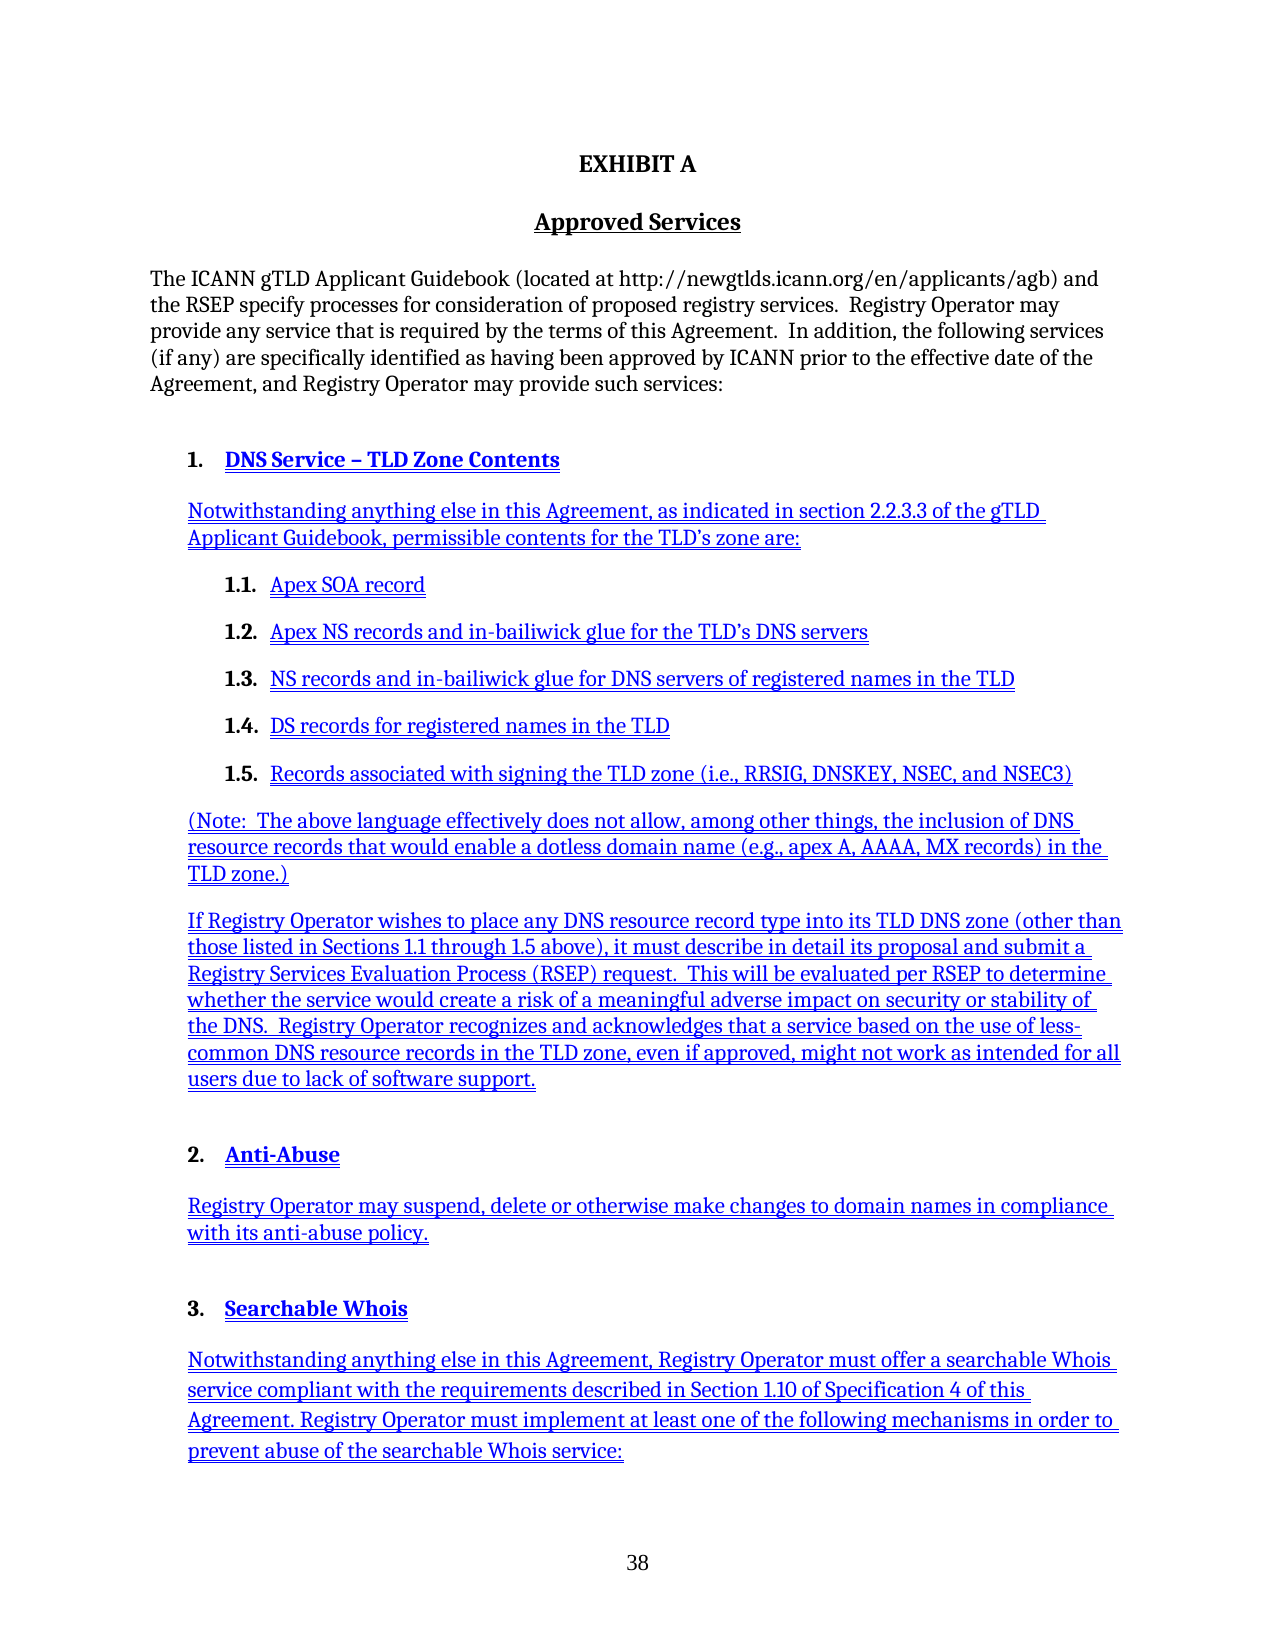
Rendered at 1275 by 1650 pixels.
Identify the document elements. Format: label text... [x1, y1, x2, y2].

list NS records and in-bailiwick glue for DNS servers of registered names in the TLD [225, 666, 1125, 692]
text If Registry Operator wishes to place any DNS resource record type into its TLD DNS zone (other than those listed in Sections 1.1 through 1.5 above), it must describe in detail its proposal and submit a Registry Services Evaluation Process (RSEP) request. This will be evaluated per RSEP to determine whether the service would create a risk of a meaningful adverse impact on security or stability of the DNS. Registry Operator recognizes and acknowledges that a service based on the use of less-common DNS resource records in the TLD zone, even if approved, might not work as intended for all users due to lack of software support. [187, 908, 1125, 1092]
text Notwithstanding anything else in this Agreement, as indicated in section 2.2.3.3 of the gTLD Applicant Guidebook, permissible contents for the TLD’s zone are: [187, 498, 1125, 551]
list Records associated with signing the TLD zone (i.e., RRSIG, DNSKEY, NSEC, and NSEC3) [225, 761, 1125, 787]
list Anti-Abuse [187, 1142, 1125, 1168]
text (Note: The above language effectively does not allow, among other things, the inclusion of DNS resource records that would enable a dotless domain name (e.g., apex A, AAAA, MX records) in the TLD zone.) [187, 808, 1125, 887]
text Notwithstanding anything else in this Agreement, Registry Operator must offer a searchable Whois service compliant with the requirements described in Section 1.10 of Specification 4 of this Agreement. Registry Operator must implement at least one of the following mechanisms in order to prevent abuse of the searchable Whois service: [187, 1347, 1125, 1464]
list Apex SOA record [225, 572, 1125, 598]
text The ICANN gTLD Applicant Guidebook (located at http://newgtlds.icann.org/en/applicants/agb) and the RSEP specify processes for consideration of proposed registry services. Registry Operator may provide any service that is required by the terms of this Agreement. In addition, the following services (if any) are specifically identified as having been approved by ICANN prior to the effective date of the Agreement, and Registry Operator may provide such services: [150, 265, 1125, 397]
list DS records for registered names in the TLD [225, 713, 1125, 740]
list Searchable Whois [187, 1296, 1125, 1322]
list Apex NS records and in-bailiwick glue for the TLD’s DNS servers [225, 619, 1125, 645]
list DNS Service – TLD Zone Contents [187, 447, 1125, 473]
text EXHIBIT A Approved Services [150, 150, 1125, 236]
text Registry Operator may suspend, delete or otherwise make changes to domain names in compliance with its anti-abuse policy. [187, 1193, 1125, 1246]
